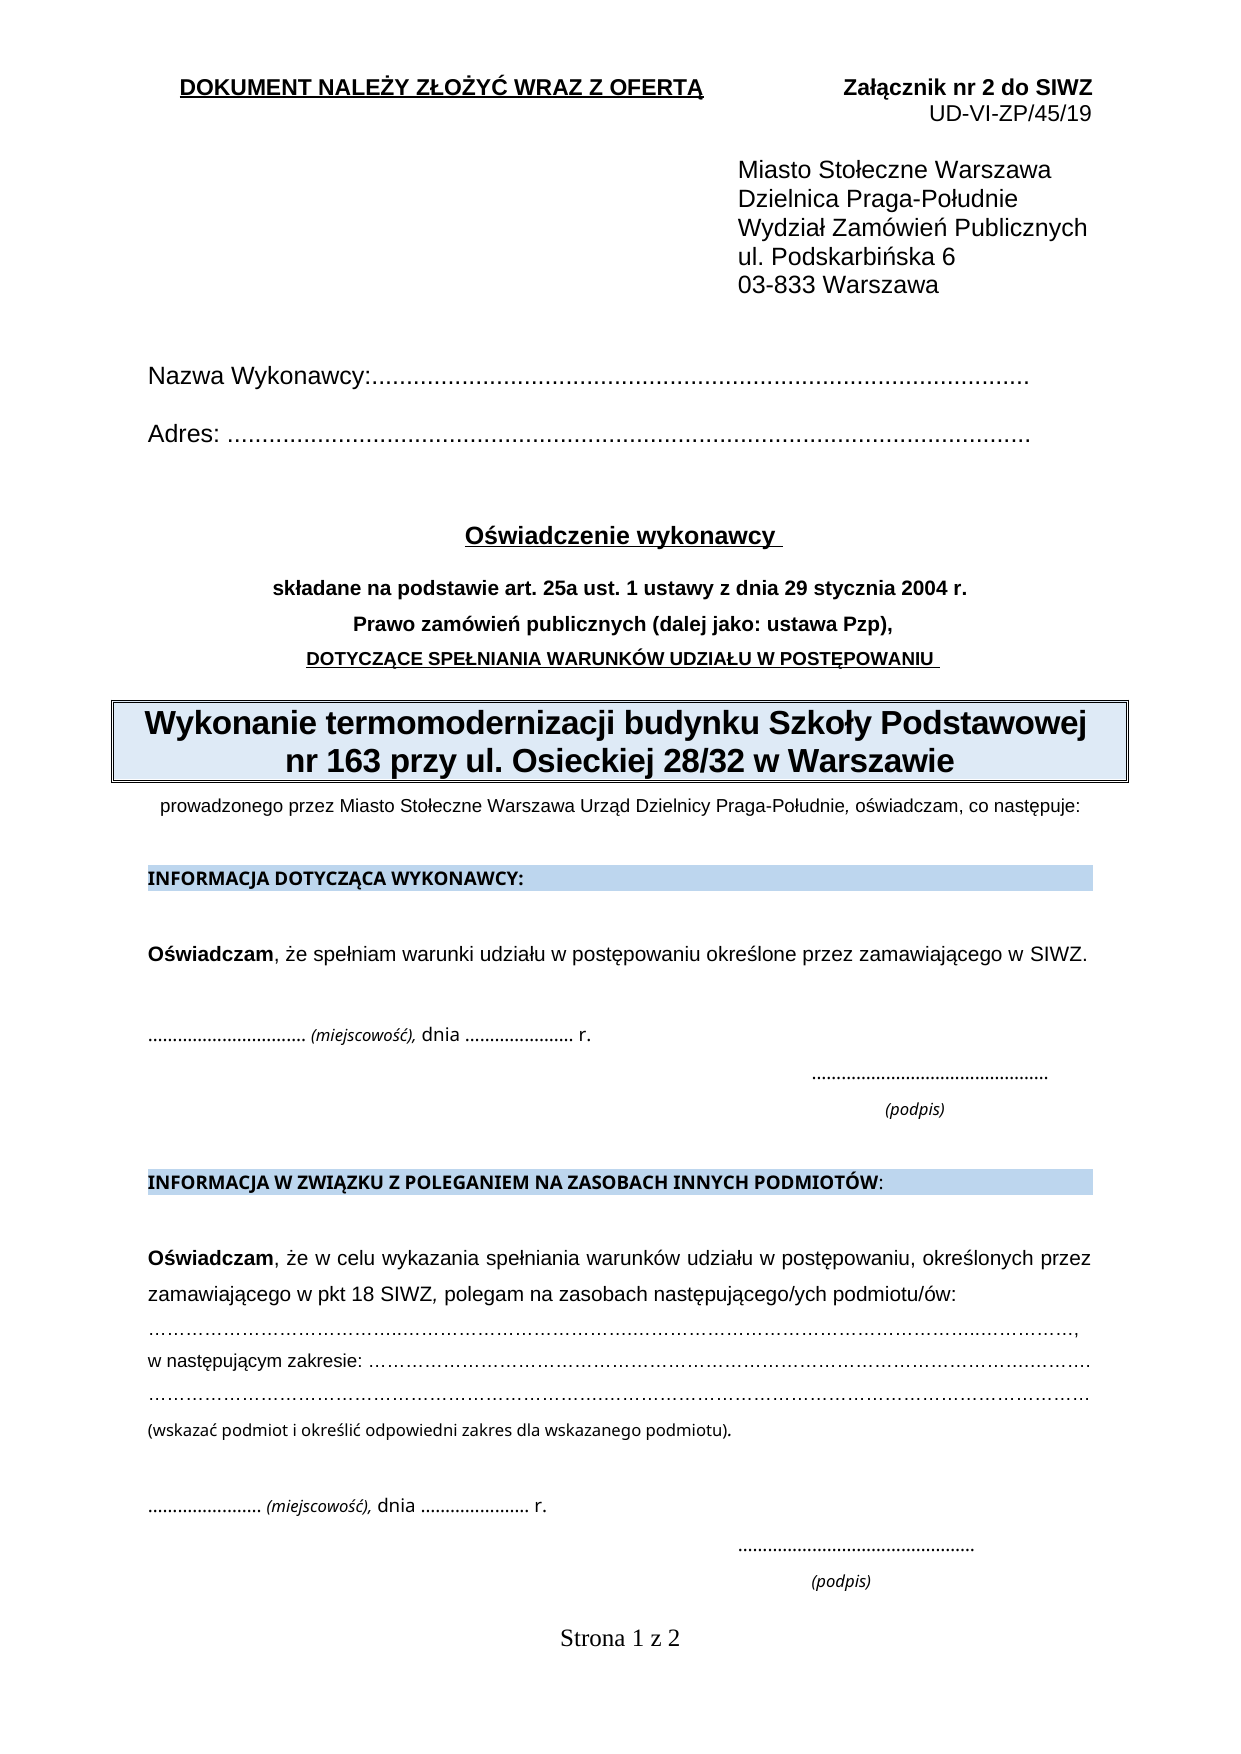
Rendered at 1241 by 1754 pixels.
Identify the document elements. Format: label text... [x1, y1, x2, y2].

text Dzielnica Praga-Południe [148, 184, 1093, 213]
text ……………………………………………………………….…………………………………………………………………… (wskazać podmiot i określić odpowiedni zakres dla wskazanego podmiotu). [148, 1382, 1093, 1442]
text 03-833 Warszawa [148, 270, 1093, 299]
text (podpis) [738, 1569, 1093, 1592]
text …………………….……. (miejscowość), dnia …………………. r. [148, 1021, 1093, 1046]
text Oświadczam, że spełniam warunki udziału w postępowaniu określone przez zamawiającego w SIWZ. [148, 942, 1093, 966]
text Oświadczam, że w celu wykazania spełniania warunków udziału w postępowaniu, określonych przez zamawiającego w pkt 18 SIWZ, polegam na zasobach następującego/ych podmiotu/ów: [148, 1246, 1093, 1306]
text Wydział Zamówień Publicznych [148, 213, 1093, 241]
text ul. Podskarbińska 6 [148, 241, 1093, 270]
text …………….……. (miejscowość), dnia …………………. r. [148, 1493, 1093, 1518]
text ………………………………………… [148, 1531, 1093, 1557]
text ………………………………………… [148, 1059, 1093, 1084]
text …………………………………..……………………………….………………………………………………..……………, w następującym zakresie: …………………………………………………………………………………………….………. [148, 1318, 1093, 1372]
text Oświadczenie wykonawcy [148, 521, 1093, 549]
text DOTYCZĄCE SPEŁNIANIA WARUNKÓW UDZIAŁU W POSTĘPOWANIU [148, 648, 1093, 670]
text Adres: .................................................................................................................... [148, 419, 1093, 447]
text Prawo zamówień publicznych (dalej jako: ustawa Pzp), [148, 612, 1093, 636]
text składane na podstawie art. 25a ust. 1 ustawy z dnia 29 stycznia 2004 r. [148, 576, 1093, 600]
text Miasto Stołeczne Warszawa [664, 155, 1093, 184]
text (podpis) [811, 1097, 1093, 1120]
text prowadzonego przez Miasto Stołeczne Warszawa Urząd Dzielnicy Praga-Południe, oświadczam, co następuje: [148, 795, 1093, 817]
text INFORMACJA DOTYCZĄCA WYKONAWCY: [148, 865, 1093, 891]
table_header Wykonanie termomodernizacji budynku Szkoły Podstawowej nr 163 przy ul. Osieckiej 28/32 w Warszawie [114, 703, 1126, 779]
text Nazwa Wykonawcy:............................................................................................... [148, 361, 1093, 390]
text INFORMACJA W ZWIĄZKU Z POLEGANIEM NA ZASOBACH INNYCH PODMIOTÓW: [148, 1169, 1093, 1195]
